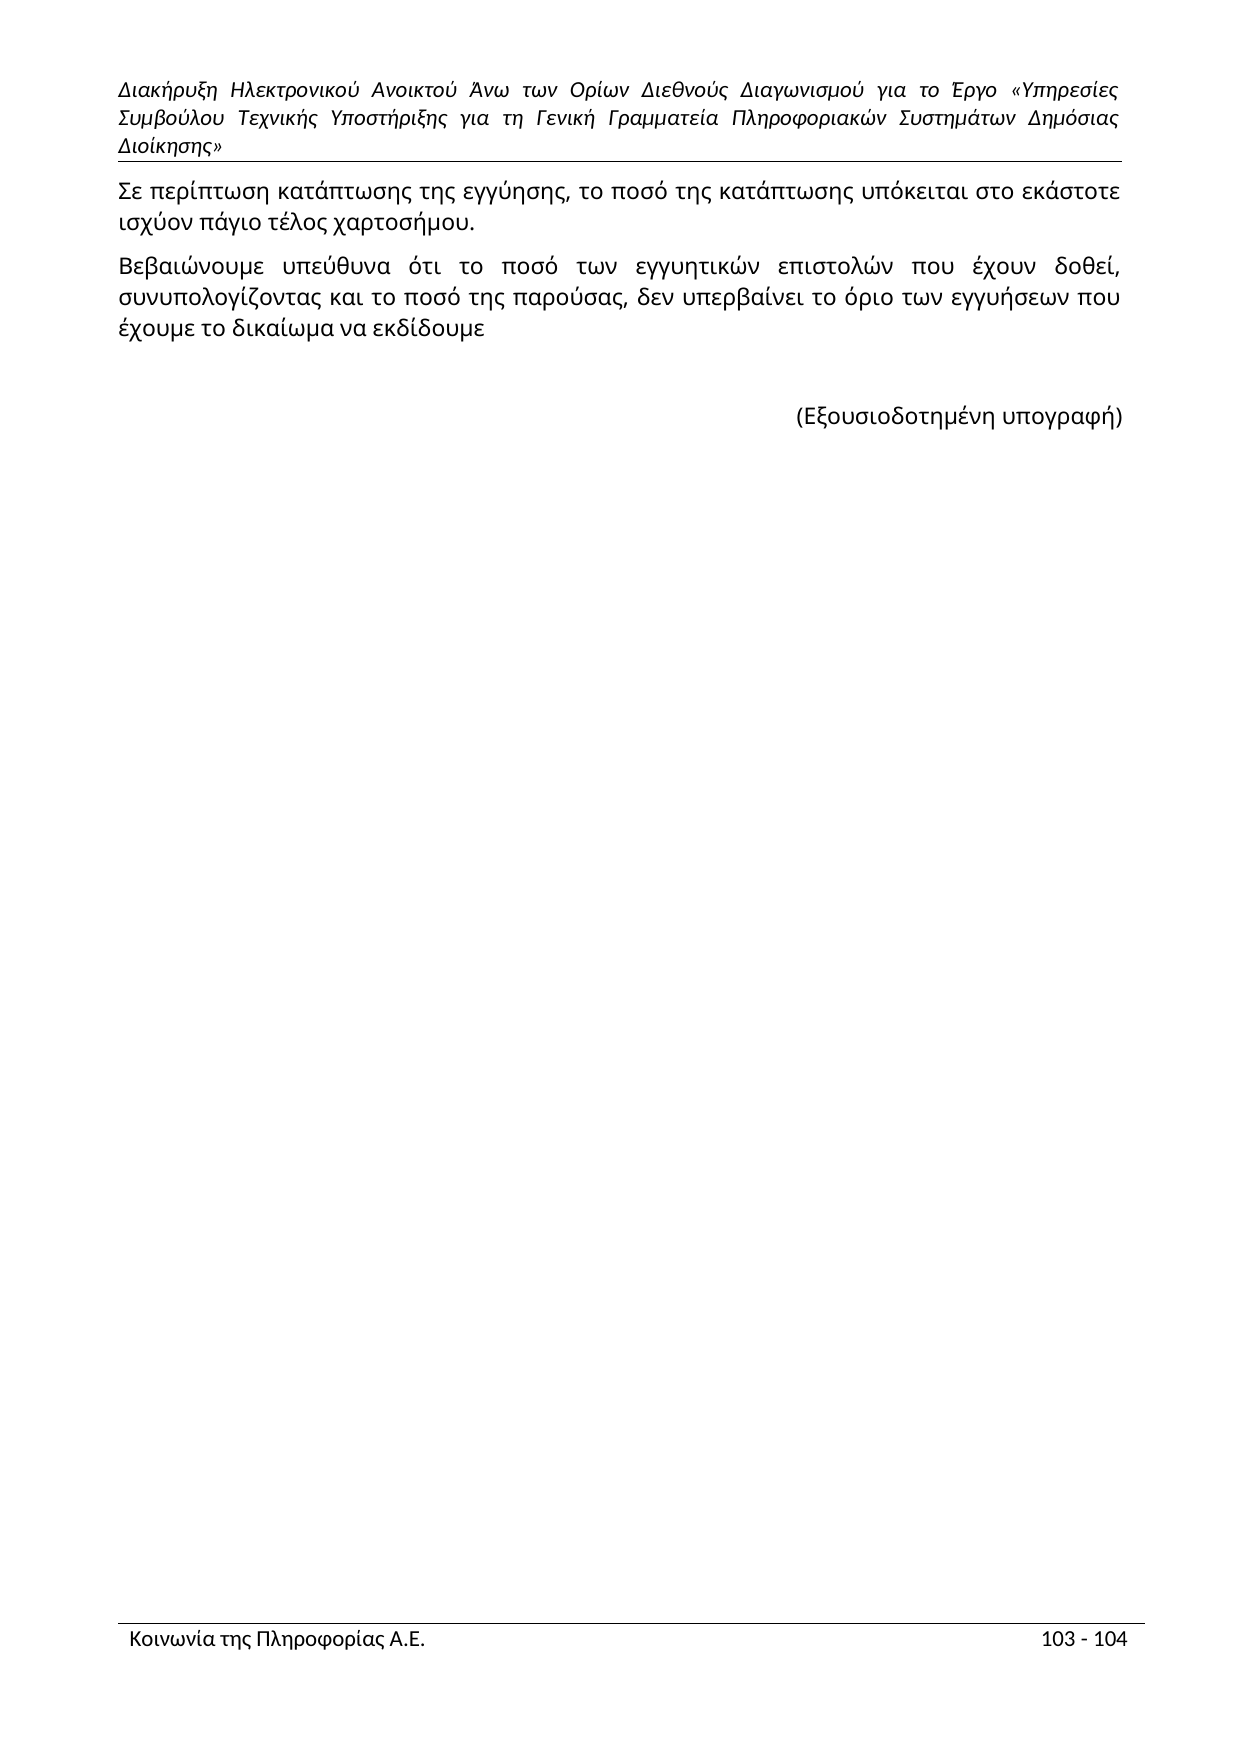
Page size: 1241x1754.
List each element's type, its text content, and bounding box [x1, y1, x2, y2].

text (Εξουσιοδοτημένη υπογραφή) [118, 400, 1122, 431]
text Βεβαιώνουμε υπεύθυνα ότι το ποσό των εγγυητικών επιστολών που έχουν δοθεί, συνυπολογίζοντας και το ποσό της παρούσας, δεν υπερβαίνει το όριο των εγγυήσεων που έχουμε το δικαίωμα να εκδίδουμε [118, 250, 1122, 343]
text Σε περίπτωση κατάπτωσης της εγγύησης, το ποσό της κατάπτωσης υπόκειται στο εκάστοτε ισχύον πάγιο τέλος χαρτοσήμου. [118, 175, 1122, 237]
